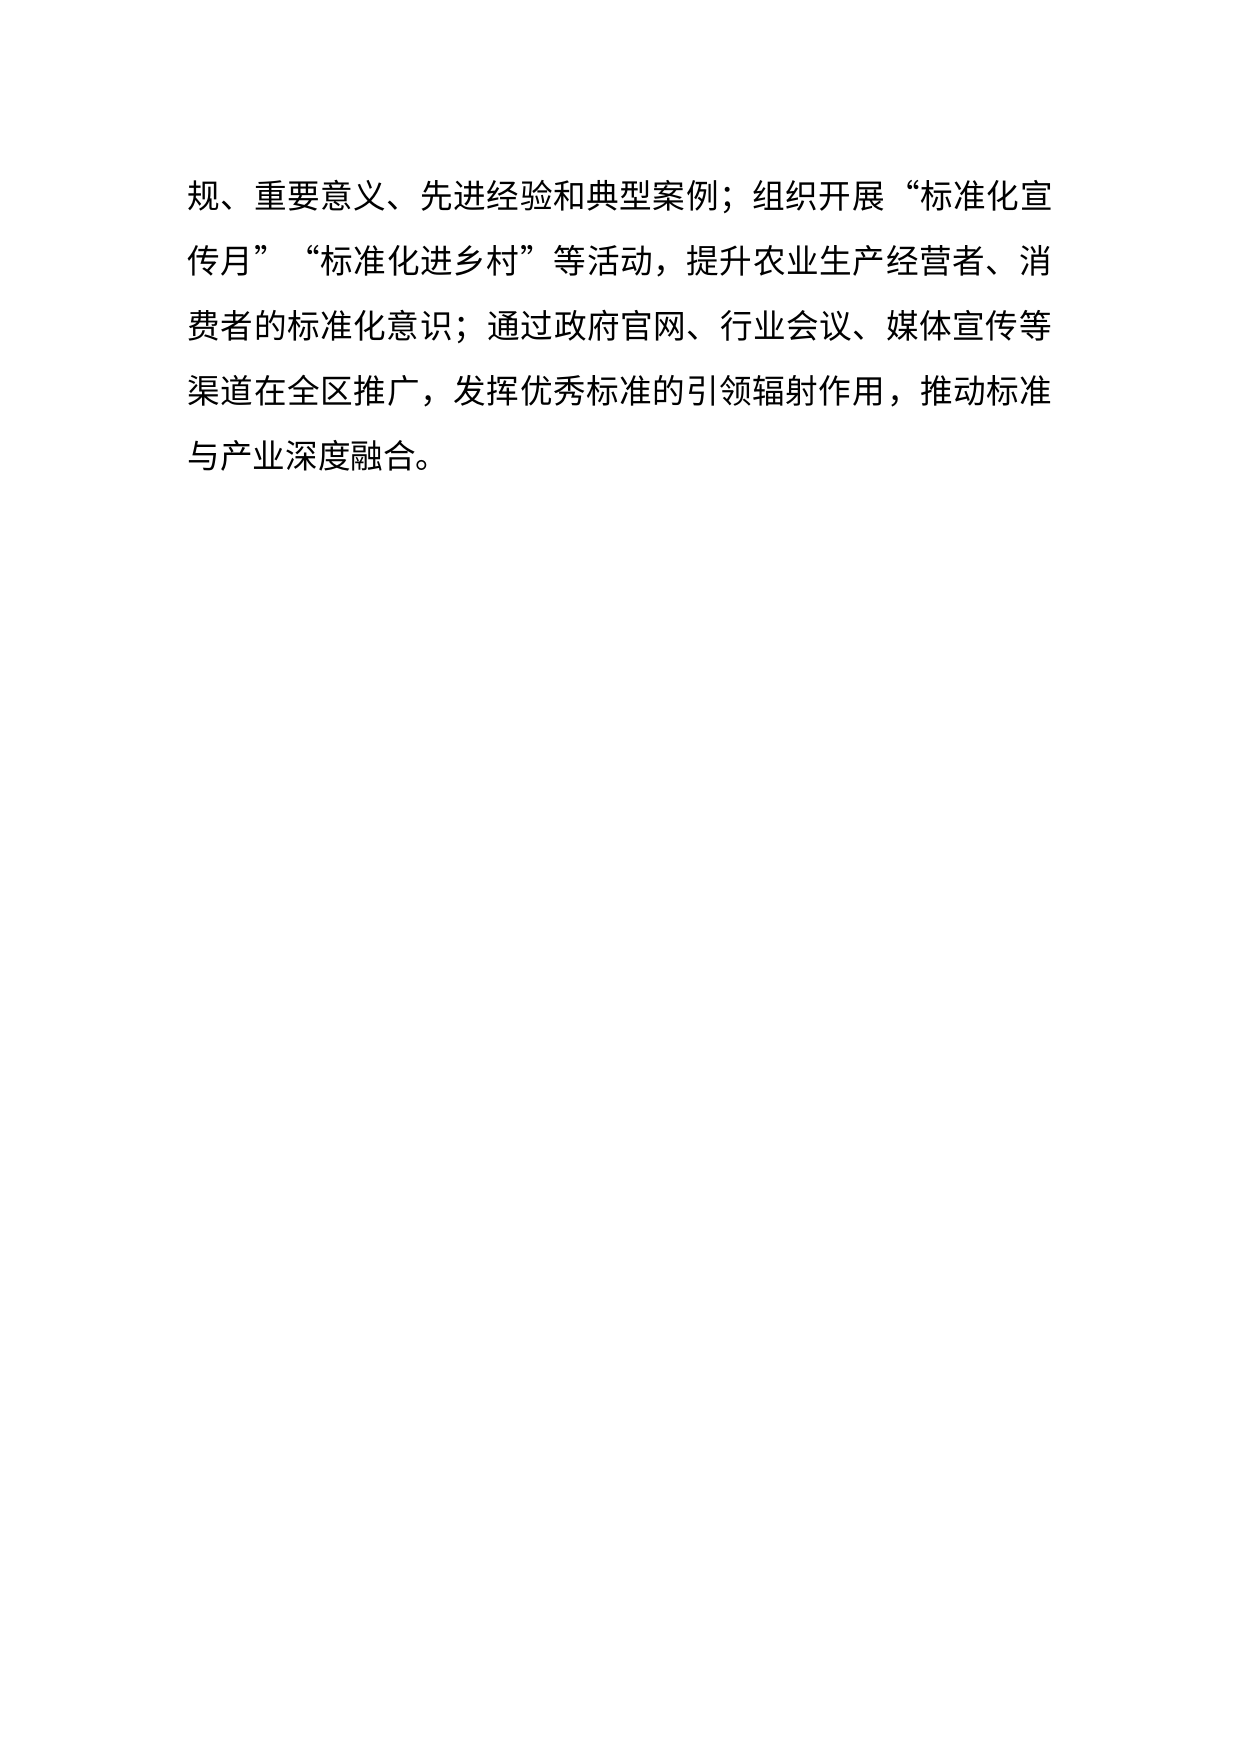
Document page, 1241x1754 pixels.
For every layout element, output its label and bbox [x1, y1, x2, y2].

list [187, 162, 1053, 487]
